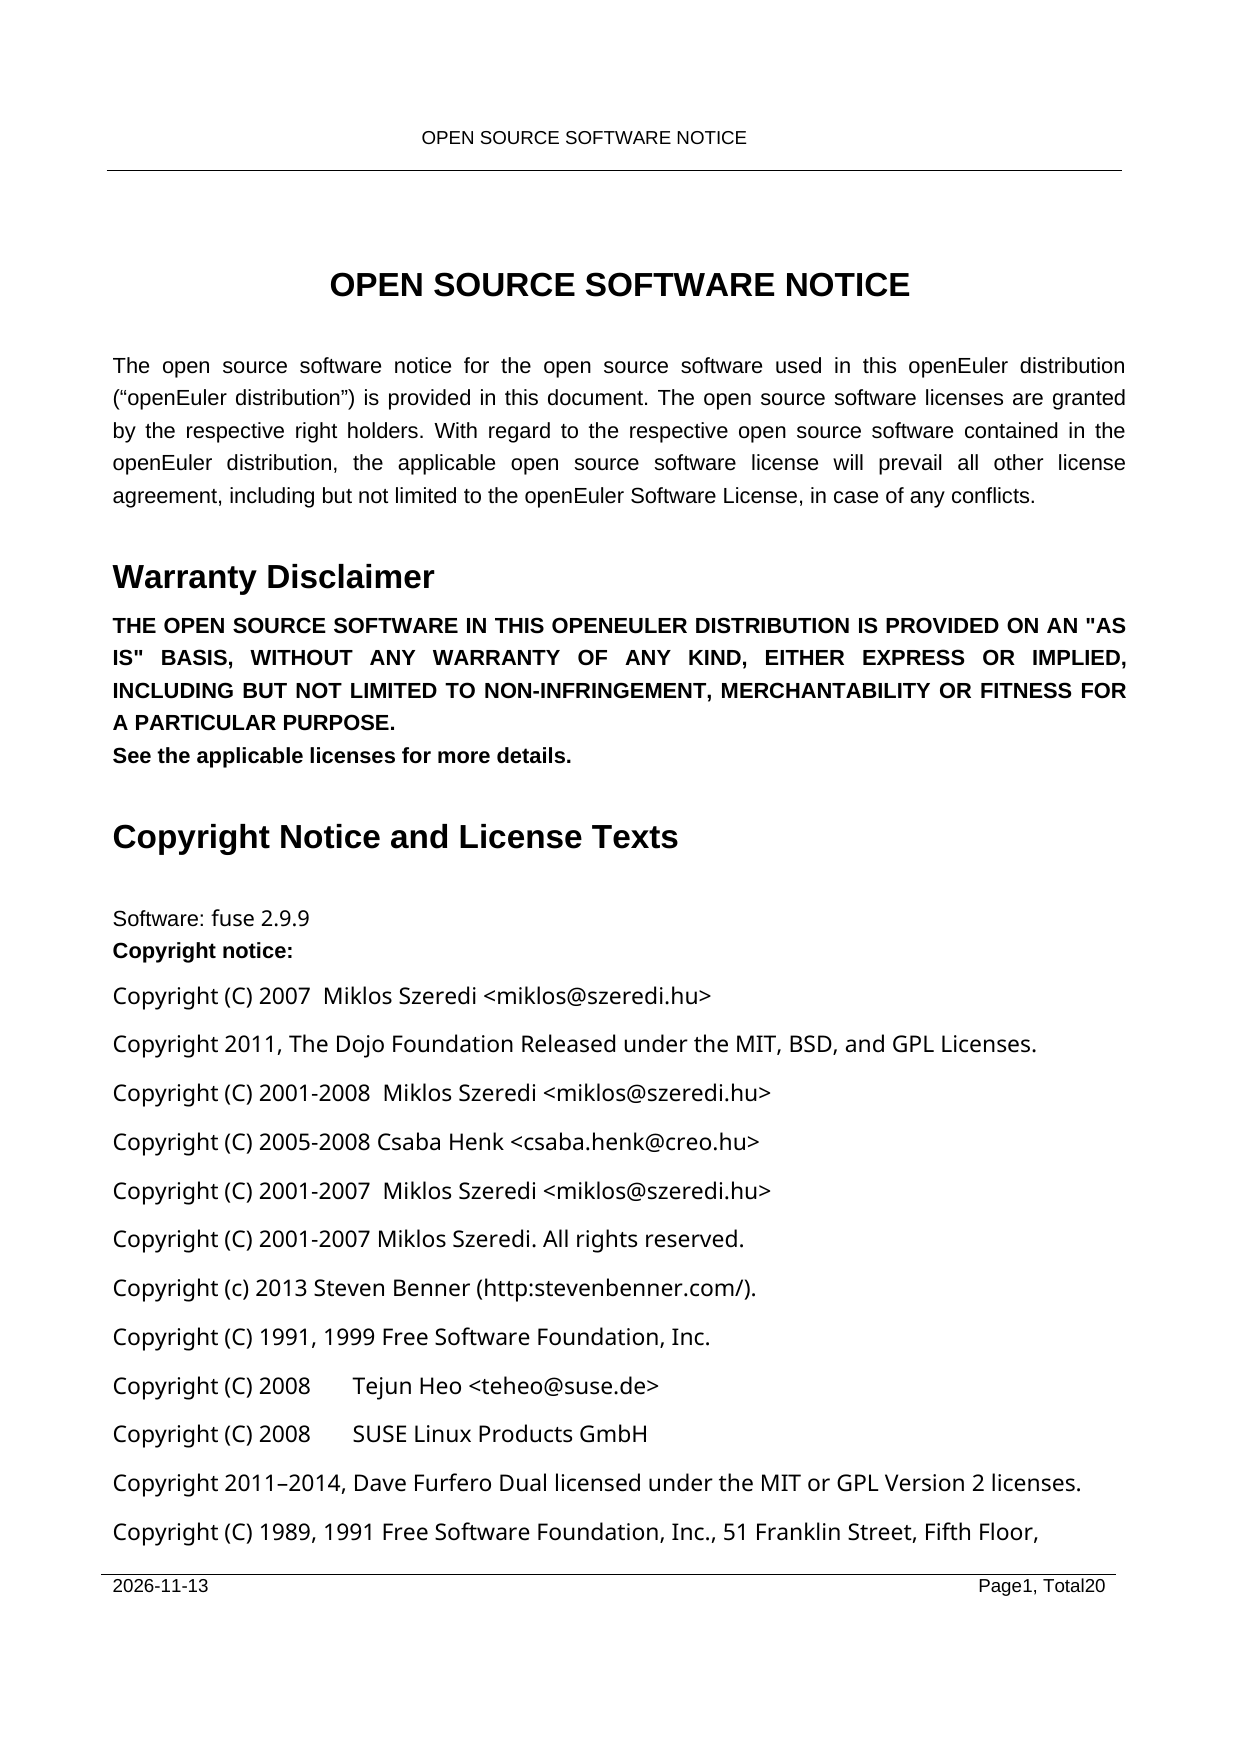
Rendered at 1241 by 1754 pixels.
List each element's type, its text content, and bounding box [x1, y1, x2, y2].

text Software: fuse 2.9.9 [112, 901, 1128, 934]
text Warranty Disclaimer [112, 544, 1128, 609]
text THE OPEN SOURCE SOFTWARE IN THIS OPENEULER DISTRIBUTION IS PROVIDED ON AN "AS IS" BASIS, WITHOUT ANY WARRANTY OF ANY KIND, EITHER EXPRESS OR IMPLIED, INCLUDING BUT NOT LIMITED TO NON-INFRINGEMENT, MERCHANTABILITY OR FITNESS FOR A PARTICULAR PURPOSE. See the applicable licenses for more details. [112, 609, 1128, 771]
text OPEN SOURCE SOFTWARE NOTICE [112, 251, 1128, 316]
text The open source software notice for the open source software used in this openEuler distribution (“openEuler distribution”) is provided in this document. The open source software licenses are granted by the respective right holders. With regard to the respective open source software contained in the openEuler distribution, the applicable open source software license will prevail all other license agreement, including but not limited to the openEuler Software License, in case of any conflicts. [112, 349, 1128, 511]
text Copyright Notice and License Texts [112, 804, 1128, 869]
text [112, 979, 1128, 1548]
text Copyright notice: [112, 934, 1128, 966]
